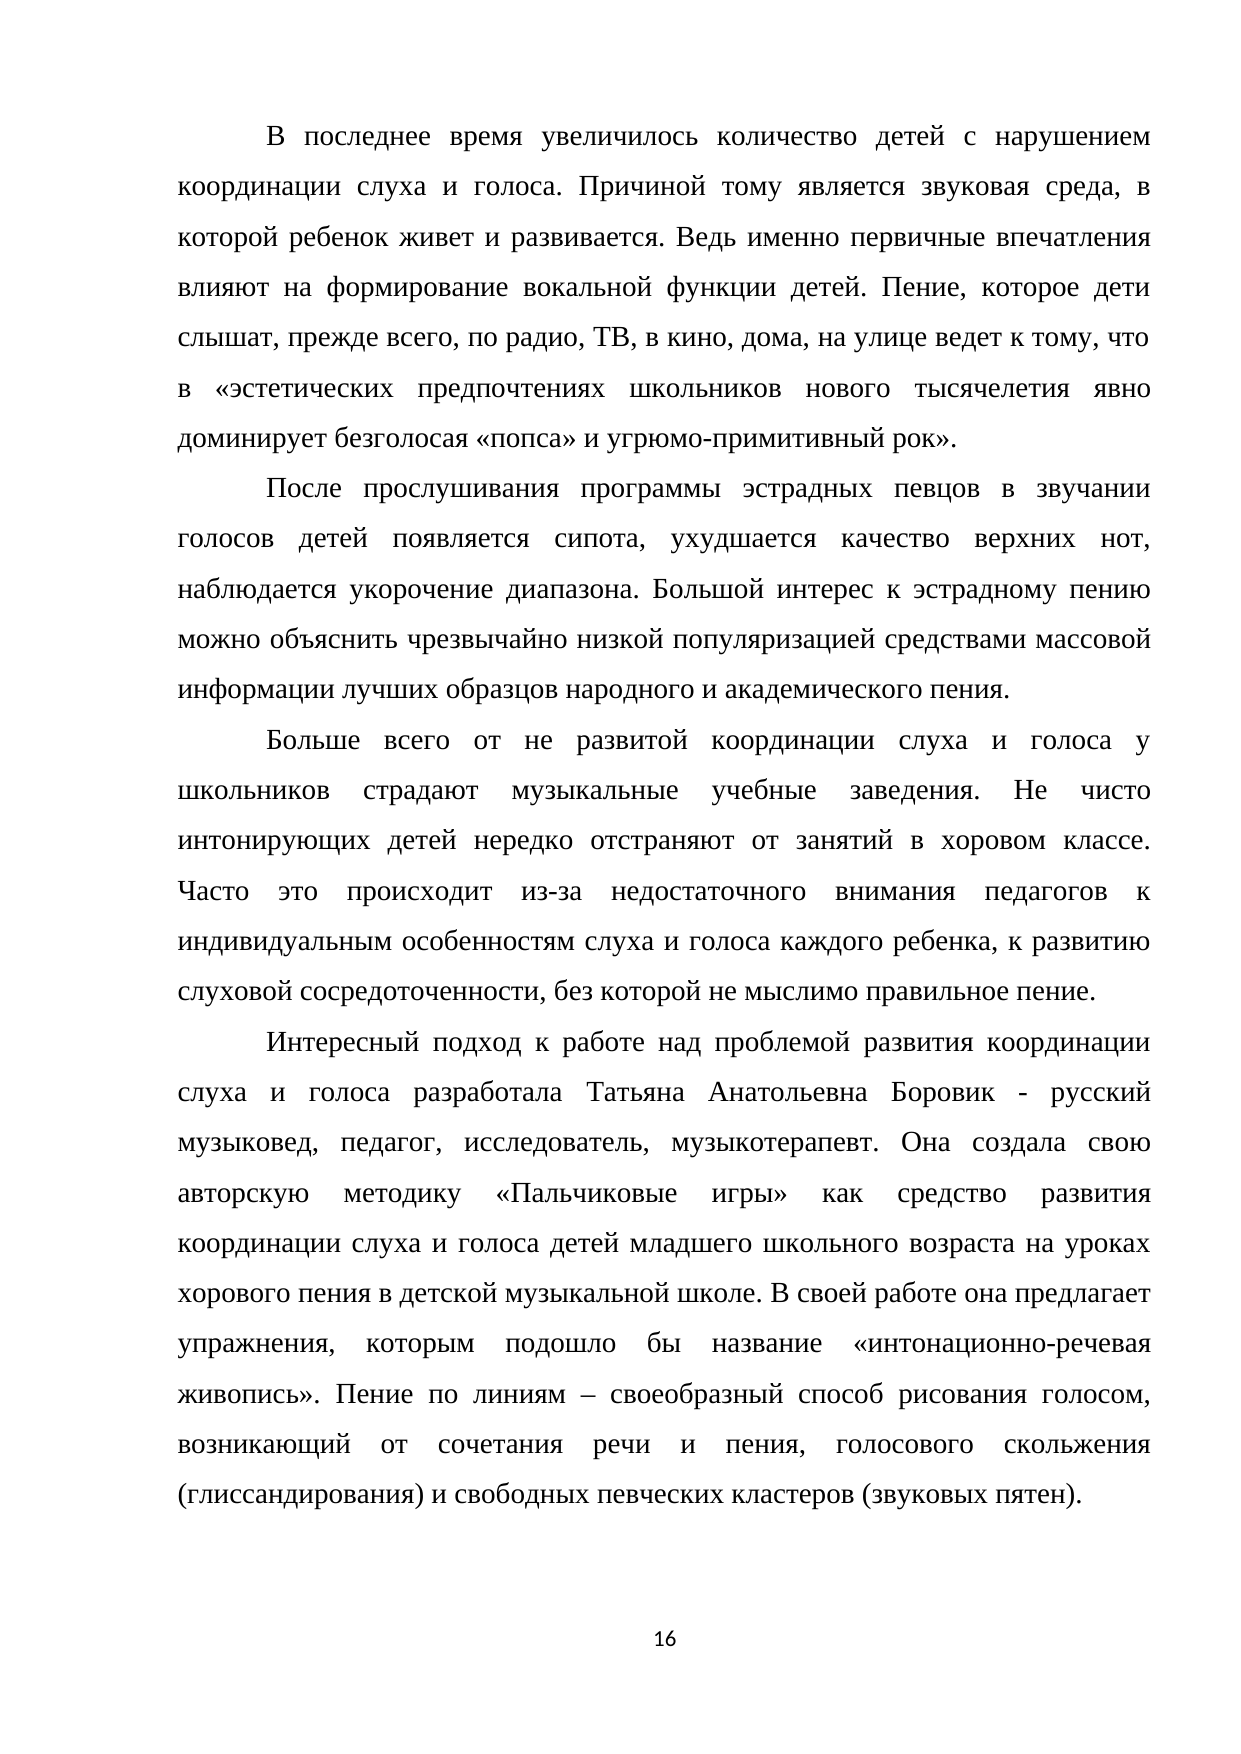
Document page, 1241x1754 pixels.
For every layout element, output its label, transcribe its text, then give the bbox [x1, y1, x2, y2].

text Больше всего от не развитой координации слуха и голоса у школьников страдают музыкальные учебные заведения. Не чисто интонирующих детей нередко отстраняют от занятий в хоровом классе. Часто это происходит из-за недостаточного внимания педагогов к индивидуальным особенностям слуха и голоса каждого ребенка, к развитию слуховой сосредоточенности, без которой не мыслимо правильное пение. [177, 722, 1152, 1007]
text После прослушивания программы эстрадных певцов в звучании голосов детей появляется сипота, ухудшается качество верхних нот, наблюдается укорочение диапазона. Большой интерес к эстрадному пению можно объяснить чрезвычайно низкой популяризацией средствами массовой информации лучших образцов народного и академического пения. [177, 470, 1152, 705]
text В последнее время увеличилось количество детей с нарушением координации слуха и голоса. Причиной тому является звуковая среда, в которой ребенок живет и развивается. Ведь именно первичные впечатления влияют на формирование вокальной функции детей. Пение, которое дети слышат, прежде всего, по радио, ТВ, в кино, дома, на улице ведет к тому, что в «эстетических предпочтениях школьников нового тысячелетия явно доминирует безголосая «попса» и угрюмо-примитивный рок». [177, 118, 1152, 453]
text Интересный подход к работе над проблемой развития координации слуха и голоса разработала Татьяна Анатольевна Боровик - русский музыковед, педагог, исследователь, музыкотерапевт. Она создала свою авторскую методику «Пальчиковые игры» как средство развития координации слуха и голоса детей младшего школьного возраста на уроках хорового пения в детской музыкальной школе. В своей работе она предлагает упражнения, которым подошло бы название «интонационно-речевая живопись». Пение по линиям – своеобразный способ рисования голосом, возникающий от сочетания речи и пения, голосового скольжения (глиссандирования) и свободных певческих кластеров (звуковых пятен). [177, 1024, 1152, 1510]
